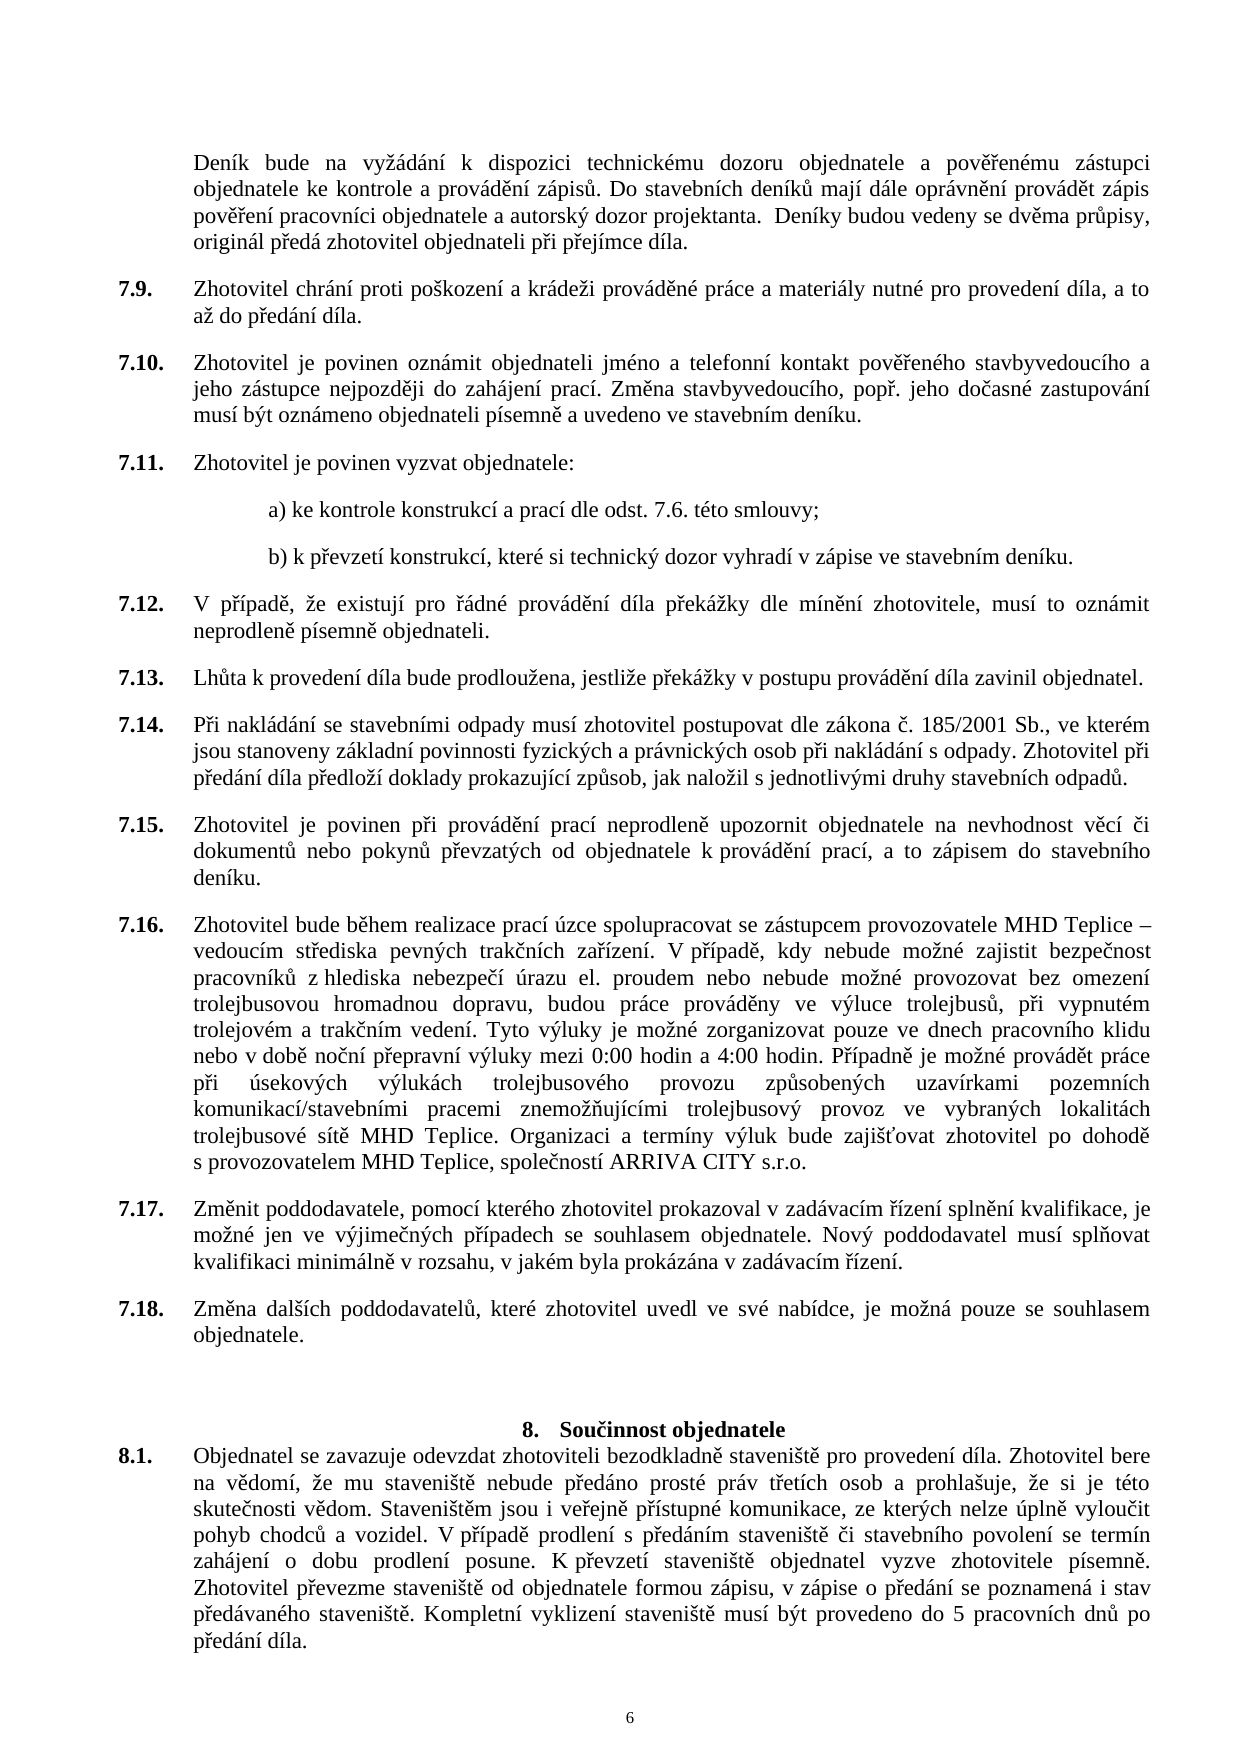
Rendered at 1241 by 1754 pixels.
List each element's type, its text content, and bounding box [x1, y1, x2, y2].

list V případě, že existují pro řádné provádění díla překážky dle mínění zhotovitele, musí to oznámit neprodleně písemně objednateli. [118, 590, 1152, 643]
list Lhůta k provedení díla bude prodloužena, jestliže překážky v postupu provádění díla zavinil objednatel. [118, 664, 1152, 690]
list Zhotovitel je povinen oznámit objednateli jméno a telefonní kontakt pověřeného stavbyvedoucího a jeho zástupce nejpozději do zahájení prací. Změna stavbyvedoucího, popř. jeho dočasné zastupování musí být oznámeno objednateli písemně a uvedeno ve stavebním deníku. [118, 349, 1152, 428]
list Změna dalších poddodavatelů, které zhotovitel uvedl ve své nabídce, je možná pouze se souhlasem objednatele. [118, 1295, 1152, 1348]
list Zhotovitel bude během realizace prací úzce spolupracovat se zástupcem provozovatele MHD Teplice – vedoucím střediska pevných trakčních zařízení. V případě, kdy nebude možné zajistit bezpečnost pracovníků z hlediska nebezpečí úrazu el. proudem nebo nebude možné provozovat bez omezení trolejbusovou hromadnou dopravu, budou práce prováděny ve výluce trolejbusů, při vypnutém trolejovém a trakčním vedení. Tyto výluky je možné zorganizovat pouze ve dnech pracovního klidu nebo v době noční přepravní výluky mezi 0:00 hodin a 4:00 hodin. Případně je možné provádět práce při úsekových výlukách trolejbusového provozu způsobených uzavírkami pozemních komunikací/stavebními pracemi znemožňujícími trolejbusový provoz ve vybraných lokalitách trolejbusové sítě MHD Teplice. Organizaci a termíny výluk bude zajišťovat zhotovitel po dohodě s provozovatelem MHD Teplice, společností ARRIVA CITY s.r.o. [118, 911, 1152, 1174]
list Změnit poddodavatele, pomocí kterého zhotovitel prokazoval v zadávacím řízení splnění kvalifikace, je možné jen ve výjimečných případech se souhlasem objednatele. Nový poddodavatel musí splňovat kvalifikaci minimálně v rozsahu, v jakém byla prokázána v zadávacím řízení. [118, 1195, 1152, 1274]
list Objednatel se zavazuje odevzdat zhotoviteli bezodkladně staveniště pro provedení díla. Zhotovitel bere na vědomí, že mu staveniště nebude předáno prosté práv třetích osob a prohlašuje, že si je této skutečnosti vědom. Staveništěm jsou i veřejně přístupné komunikace, ze kterých nelze úplně vyloučit pohyb chodců a vozidel. V případě prodlení s předáním staveniště či stavebního povolení se termín zahájení o dobu prodlení posune. K převzetí staveniště objednatel vyzve zhotovitele písemně. Zhotovitel převezme staveniště od objednatele formou zápisu, v zápise o předání se poznamená i stav předávaného staveniště. Kompletní vyklizení staveniště musí být provedeno do 5 pracovních dnů po předání díla. [118, 1442, 1152, 1653]
list Deník bude na vyžádání k dispozici technickému dozoru objednatele a pověřenému zástupci objednatele ke kontrole a provádění zápisů. Do stavebních deníků mají dále oprávnění provádět zápis pověření pracovníci objednatele a autorský dozor projektanta. Deníky budou vedeny se dvěma průpisy, originál předá zhotovitel objednateli při přejímce díla. [193, 149, 1152, 254]
list b) k převzetí konstrukcí, které si technický dozor vyhradí v zápise ve stavebním deníku. [193, 543, 1152, 569]
list Součinnost objednatele [156, 1416, 1152, 1442]
list Při nakládání se stavebními odpady musí zhotovitel postupovat dle zákona č. 185/2001 Sb., ve kterém jsou stanoveny základní povinnosti fyzických a právnických osob při nakládání s odpady. Zhotovitel při předání díla předloží doklady prokazující způsob, jak naložil s jednotlivými druhy stavebních odpadů. [118, 711, 1152, 790]
list Zhotovitel je povinen při provádění prací neprodleně upozornit objednatele na nevhodnost věcí či dokumentů nebo pokynů převzatých od objednatele k provádění prací, a to zápisem do stavebního deníku. [118, 811, 1152, 890]
list Zhotovitel chrání proti poškození a krádeži prováděné práce a materiály nutné pro provedení díla, a to až do předání díla. [118, 275, 1152, 328]
list a) ke kontrole konstrukcí a prací dle odst. 7.6. této smlouvy; [193, 496, 1152, 522]
list Zhotovitel je povinen vyzvat objednatele: [118, 449, 1152, 475]
